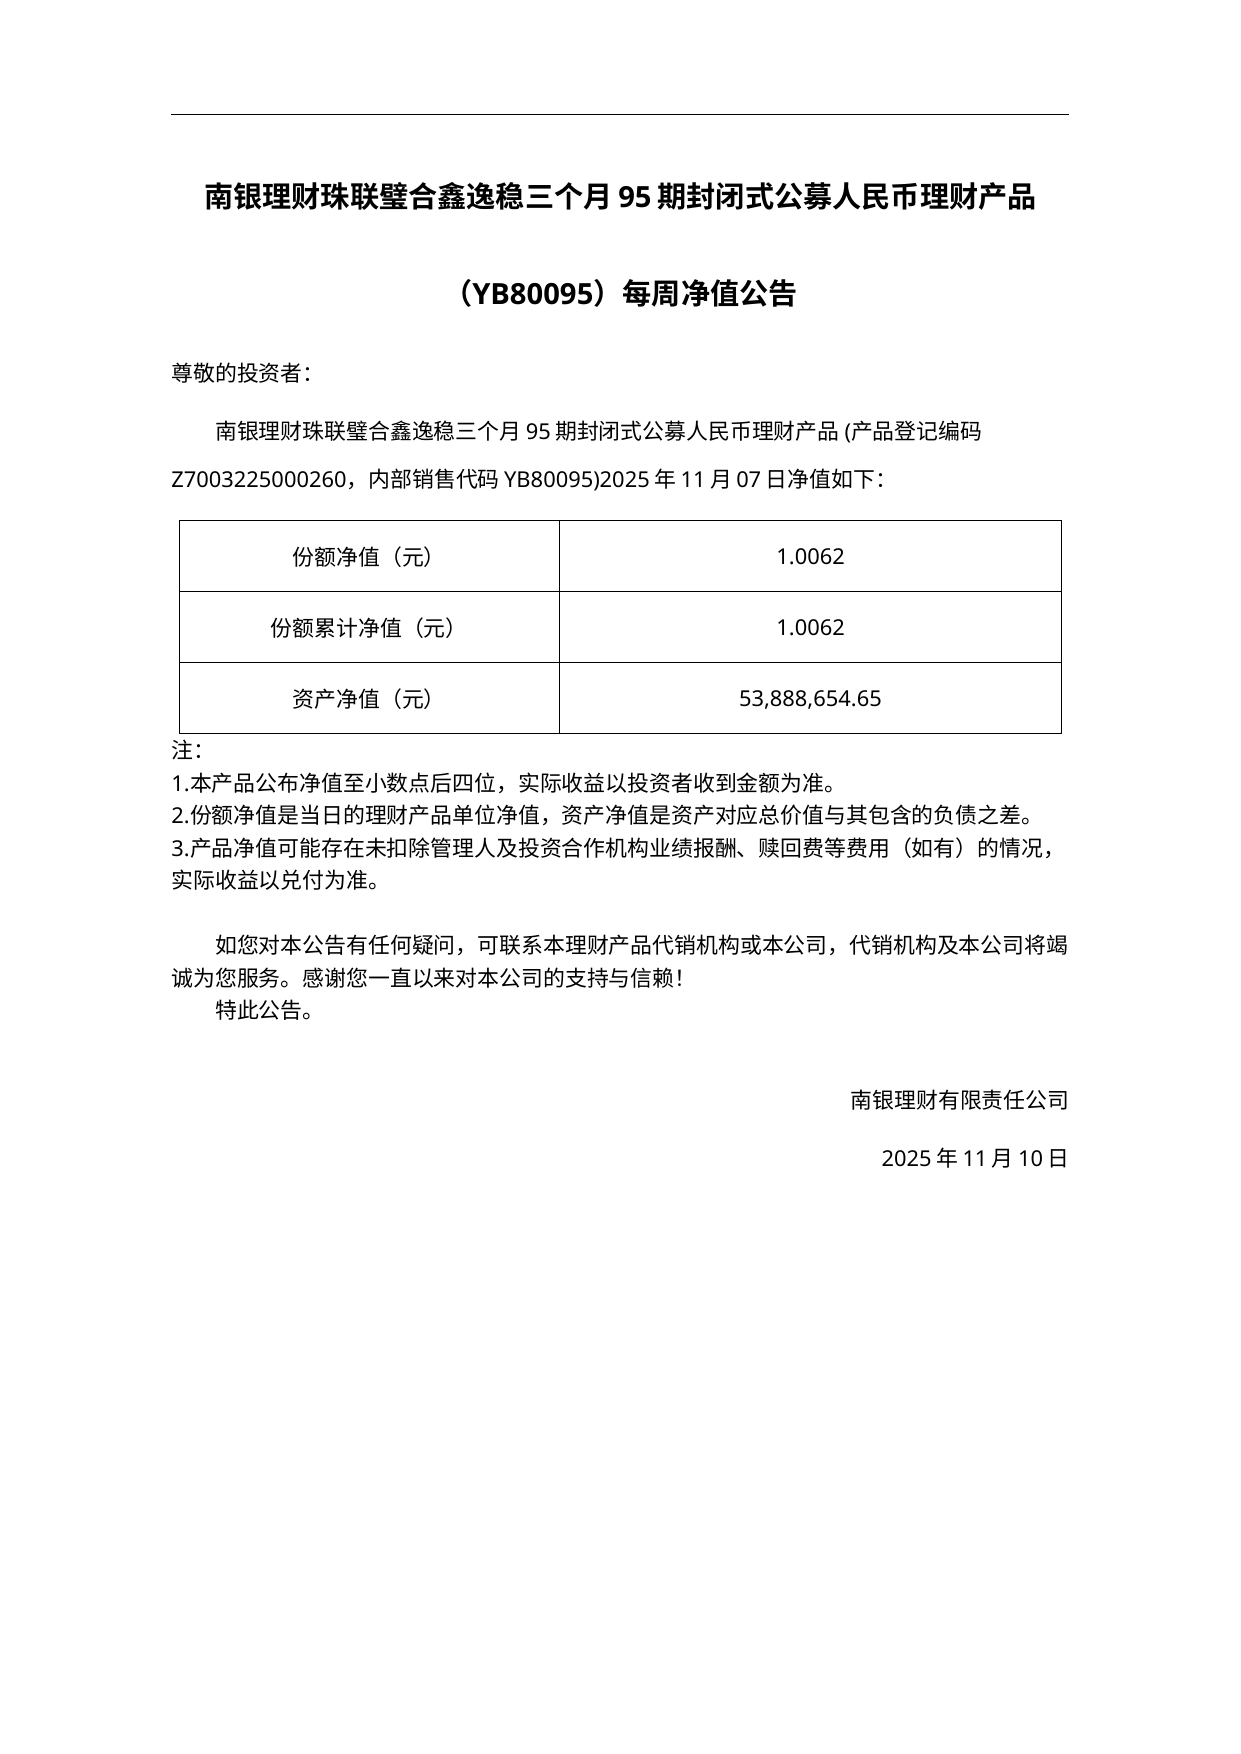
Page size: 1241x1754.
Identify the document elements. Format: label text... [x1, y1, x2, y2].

table_cell 53,888,654.65 [560, 663, 1061, 733]
table_cell 资产净值（元） [180, 663, 559, 733]
table_header 1.0062 [560, 521, 1061, 591]
text 2025年11月10日 [171, 1140, 1069, 1173]
text 如您对本公告有任何疑问，可联系本理财产品代销机构或本公司，代销机构及本公司将竭诚为您服务。感谢您一直以来对本公司的支持与信赖！ [171, 928, 1069, 993]
text 3.产品净值可能存在未扣除管理人及投资合作机构业绩报酬、赎回费等费用（如有）的情况，实际收益以兑付为准。 [171, 830, 1069, 895]
text 特此公告。 [171, 993, 1069, 1025]
text 南银理财珠联璧合鑫逸稳三个月95期封闭式公募人民币理财产品 (产品登记编码Z7003225000260，内部销售代码YB80095)2025年11月07日净值如下： [171, 413, 1069, 494]
text 南银理财有限责任公司 [171, 1082, 1069, 1115]
text 注： [171, 733, 1069, 765]
table_cell 份额累计净值（元） [180, 592, 559, 662]
text 1.本产品公布净值至小数点后四位，实际收益以投资者收到金额为准。 [171, 765, 1069, 798]
table_header 份额净值（元） [180, 521, 559, 591]
text 尊敬的投资者： [171, 355, 1069, 388]
text 南银理财珠联璧合鑫逸稳三个月95期封闭式公募人民币理财产品（YB80095）每周净值公告 [171, 162, 1069, 324]
table_cell 1.0062 [560, 592, 1061, 662]
text 2.份额净值是当日的理财产品单位净值，资产净值是资产对应总价值与其包含的负债之差。 [171, 798, 1069, 830]
